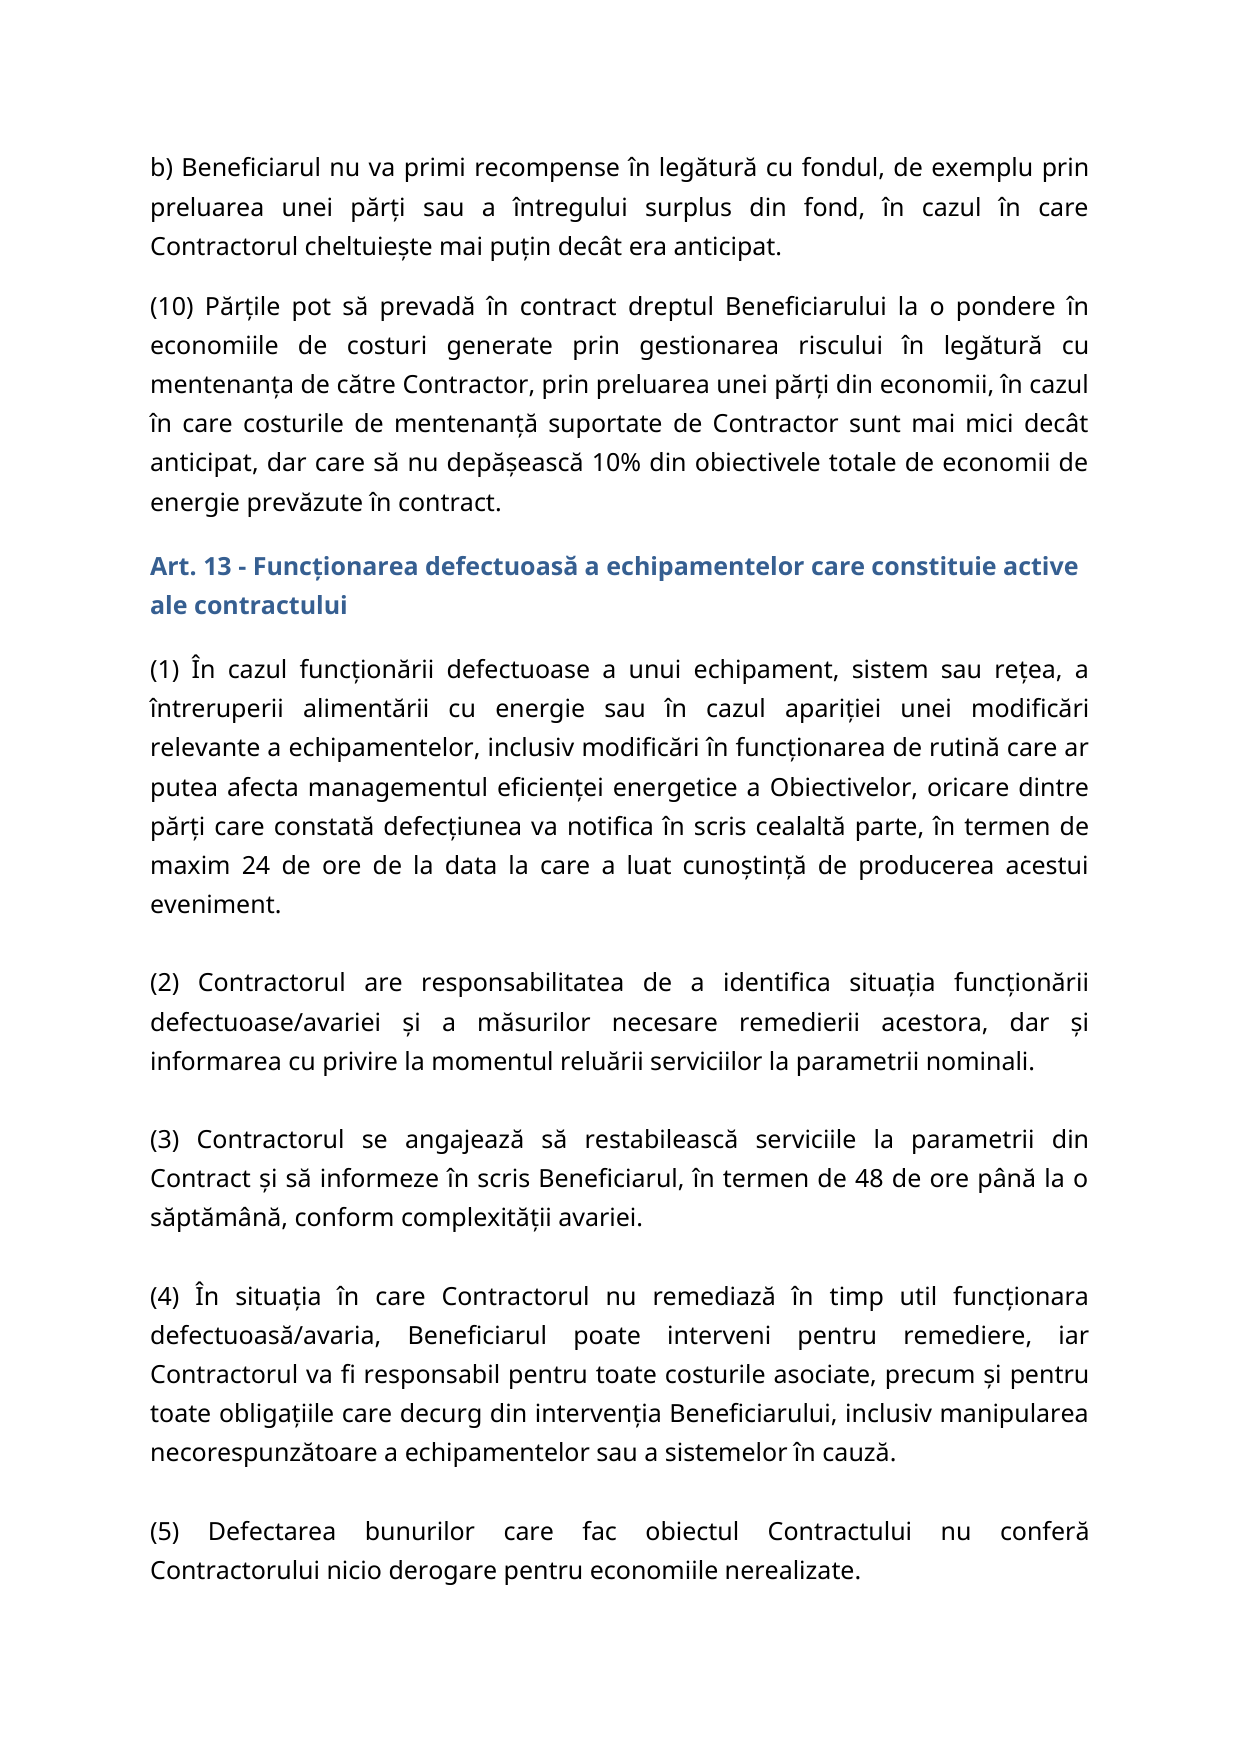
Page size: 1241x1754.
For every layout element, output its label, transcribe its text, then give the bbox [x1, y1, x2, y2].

text (3) Contractorul se angajează să restabilească serviciile la parametrii din Contract și să informeze în scris Beneficiarul, în termen de 48 de ore până la o săptămână, conform complexității avariei. [150, 1122, 1090, 1234]
text (10) Părțile pot să prevadă în contract dreptul Beneficiarului la o pondere în economiile de costuri generate prin gestionarea riscului în legătură cu mentenanța de către Contractor, prin preluarea unei părți din economii, în cazul în care costurile de mentenanță suportate de Contractor sunt mai mici decât anticipat, dar care să nu depășească 10% din obiectivele totale de economii de energie prevăzute în contract. [150, 288, 1090, 518]
subtitle Art. 13 - Funcționarea defectuoasă a echipamentelor care constituie active ale contractului [150, 548, 1090, 622]
text (4) În situația în care Contractorul nu remediază în timp util funcționara defectuoasă/avaria, Beneficiarul poate interveni pentru remediere, iar Contractorul va fi responsabil pentru toate costurile asociate, precum și pentru toate obligațiile care decurg din intervenția Beneficiarului, inclusiv manipularea necorespunzătoare a echipamentelor sau a sistemelor în cauză. [150, 1278, 1090, 1469]
text b) Beneficiarul nu va primi recompense în legătură cu fondul, de exemplu prin preluarea unei părți sau a întregului surplus din fond, în cazul în care Contractorul cheltuiește mai puțin decât era anticipat. [150, 150, 1090, 262]
text (2) Contractorul are responsabilitatea de a identifica situația funcționării defectuoase/avariei și a măsurilor necesare remedierii acestora, dar și informarea cu privire la momentul reluării serviciilor la parametrii nominali. [150, 965, 1090, 1077]
text (5) Defectarea bunurilor care fac obiectul Contractului nu conferă Contractorului nicio derogare pentru economiile nerealizate. [150, 1513, 1090, 1587]
text (1) În cazul funcționării defectuoase a unui echipament, sistem sau rețea, a întreruperii alimentării cu energie sau în cazul apariției unei modificări relevante a echipamentelor, inclusiv modificări în funcționarea de rutină care ar putea afecta managementul eficienței energetice a Obiectivelor, oricare dintre părți care constată defecțiunea va notifica în scris cealaltă parte, în termen de maxim 24 de ore de la data la care a luat cunoștință de producerea acestui eveniment. [150, 652, 1090, 921]
